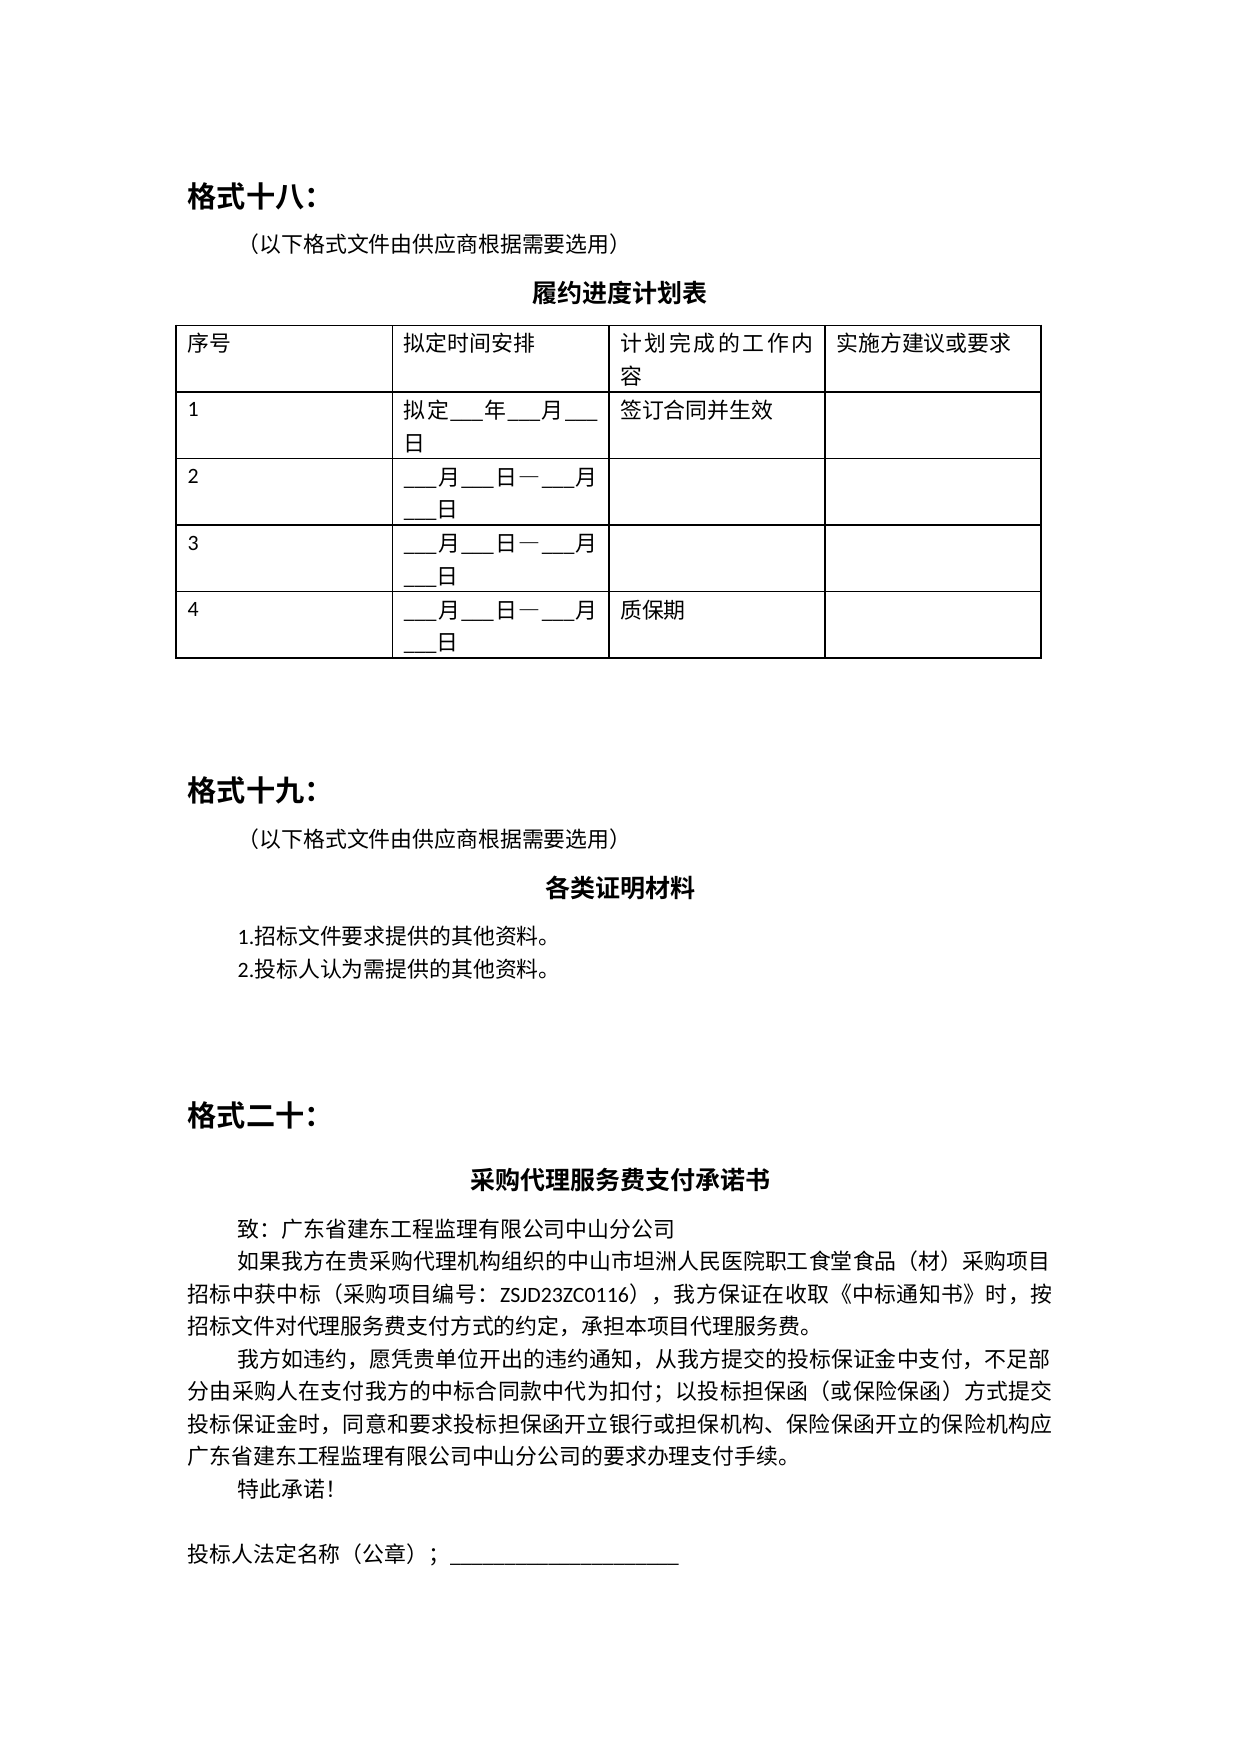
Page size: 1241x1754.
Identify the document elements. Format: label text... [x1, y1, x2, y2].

text 履约进度计划表 [187, 259, 1053, 324]
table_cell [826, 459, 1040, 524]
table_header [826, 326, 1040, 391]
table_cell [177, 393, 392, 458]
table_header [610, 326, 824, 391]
text （以下格式文件由供应商根据需要选用） [187, 821, 1053, 854]
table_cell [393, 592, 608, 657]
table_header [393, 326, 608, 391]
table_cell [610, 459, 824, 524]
text 2.投标人认为需提供的其他资料。 [187, 951, 1053, 984]
text 1.招标文件要求提供的其他资料。 [187, 919, 1053, 951]
text （以下格式文件由供应商根据需要选用） [187, 227, 1053, 259]
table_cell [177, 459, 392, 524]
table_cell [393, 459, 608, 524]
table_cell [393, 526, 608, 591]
text 各类证明材料 [187, 854, 1053, 919]
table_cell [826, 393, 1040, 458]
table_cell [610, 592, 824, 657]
text 格式十八： [187, 162, 1053, 227]
text 特此承诺！ [187, 1471, 1053, 1504]
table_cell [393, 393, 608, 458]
text 我方如违约，愿凭贵单位开出的违约通知，从我方提交的投标保证金中支付，不足部分由采购人在支付我方的中标合同款中代为扣付；以投标担保函（或保险保函）方式提交投标保证金时，同意和要求投标担保函开立银行或担保机构、保险保函开立的保险机构应广东省建东工程监理有限公司中山分公司的要求办理支付手续。 [187, 1341, 1053, 1471]
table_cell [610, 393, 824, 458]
text 如果我方在贵采购代理机构组织的中山市坦洲人民医院职工食堂食品（材）采购项目招标中获中标（采购项目编号：ZSJD23ZC0116），我方保证在收取《中标通知书》时，按招标文件对代理服务费支付方式的约定，承担本项目代理服务费。 [187, 1244, 1053, 1341]
text 致：广东省建东工程监理有限公司中山分公司 [187, 1211, 1053, 1244]
text 采购代理服务费支付承诺书 [187, 1146, 1053, 1211]
text 格式十九： [187, 756, 1053, 821]
text 格式二十： [187, 1081, 1053, 1146]
text 投标人法定名称（公章）；_____________________ [187, 1536, 1053, 1569]
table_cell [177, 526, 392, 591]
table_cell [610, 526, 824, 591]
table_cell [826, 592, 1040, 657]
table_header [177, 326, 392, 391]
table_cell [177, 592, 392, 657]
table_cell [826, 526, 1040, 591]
